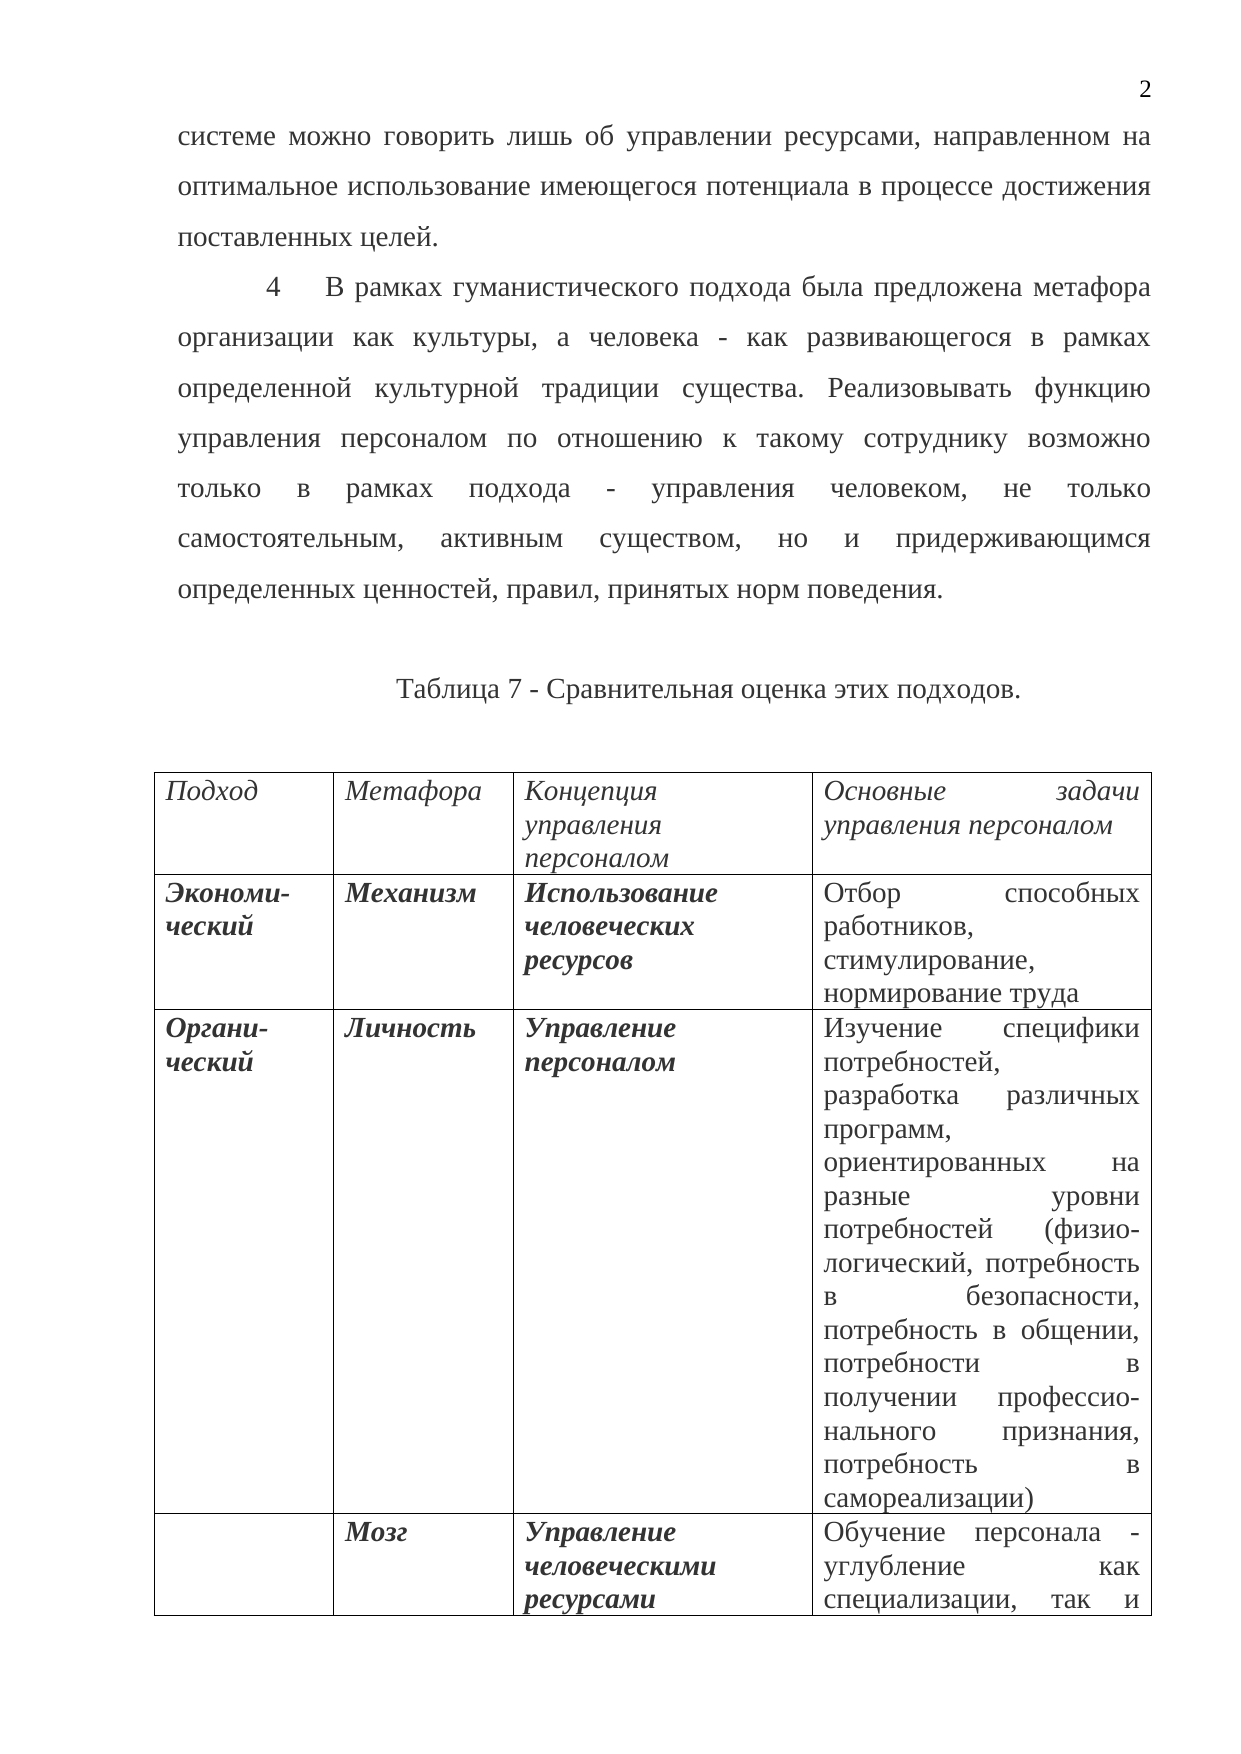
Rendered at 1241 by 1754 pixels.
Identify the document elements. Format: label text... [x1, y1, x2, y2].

table_cell Личность [334, 1010, 513, 1513]
table_cell Использование человеческих ресурсов [514, 875, 812, 1009]
table_header Подход [155, 773, 333, 874]
table_header Метафора [334, 773, 513, 874]
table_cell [813, 1514, 1151, 1615]
table_header Основные задачи управления персоналом [813, 773, 1151, 874]
table_cell Мозг [334, 1514, 513, 1615]
table_cell [155, 1514, 333, 1615]
text 4 В рамках гуманистического подхода была предложена метафора организации как культуры, а человека - как развивающегося в рамках определенной культурной традиции существа. Реализовывать функцию управления персоналом по отношению к такому сотруднику возможно только в рамках подхода - управления человеком, не только самостоятельным, активным существом, но и придерживающимся определенных ценностей, правил, принятых норм поведения. [177, 269, 1152, 604]
table_cell Органи-ческий [155, 1010, 333, 1513]
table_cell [514, 1514, 812, 1615]
table_cell Экономи-ческий [155, 875, 333, 1009]
text Таблица 7 - Сравнительная оценка этих подходов. [177, 672, 1152, 705]
table_cell Отбор способных работников, стимулирование, нормирование труда [813, 875, 1151, 1009]
table_cell Управление персоналом [514, 1010, 812, 1513]
table_header Концепция управления персоналом [514, 773, 812, 874]
table_cell Изучение специфики потребностей, разработка различных программ, ориентированных на разные уровни потребностей (физио-логический, потребность в безопасности, потребность в общении, потребности в получении профессио-нального признания, потребность в самореализации) [813, 1010, 1151, 1513]
table_cell Механизм [334, 875, 513, 1009]
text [177, 118, 1152, 252]
